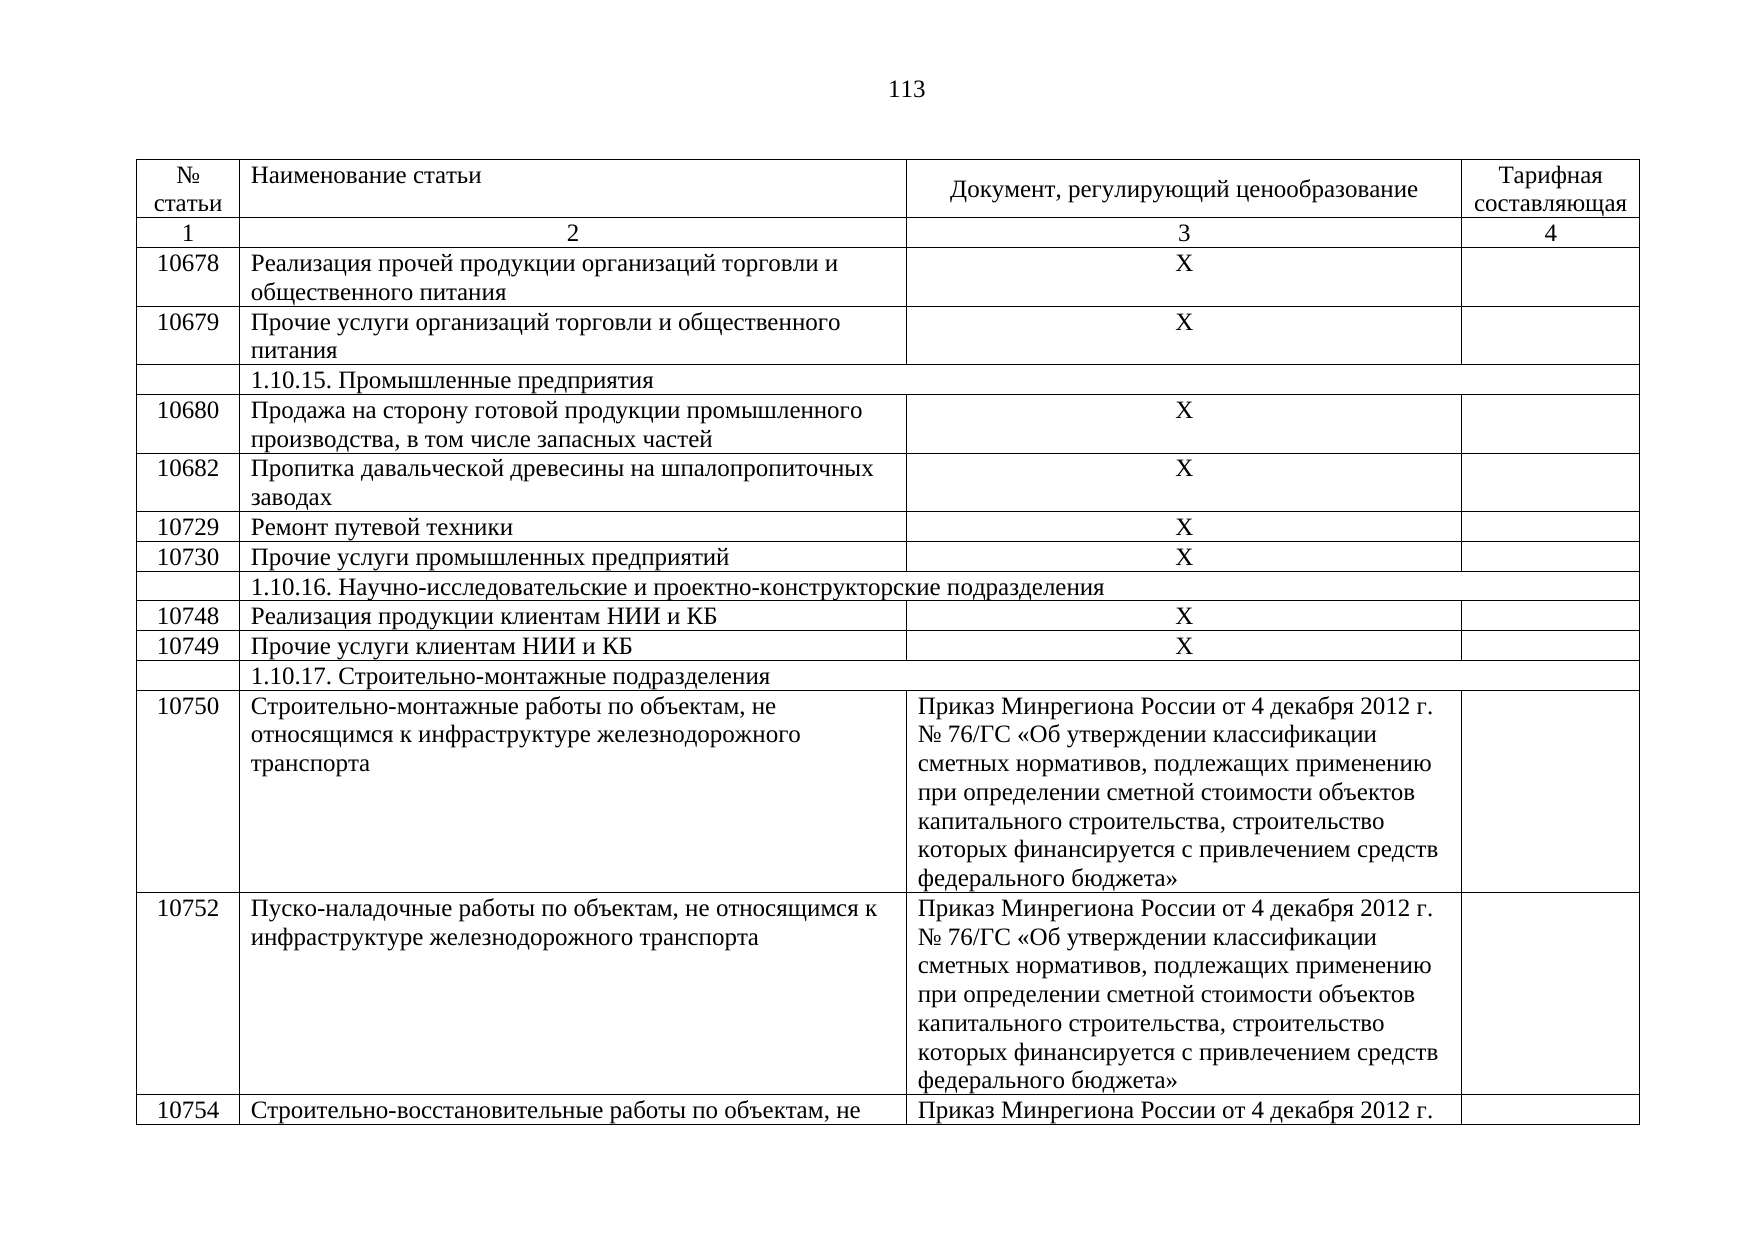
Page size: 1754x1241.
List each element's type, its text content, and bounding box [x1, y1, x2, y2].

table_cell [137, 365, 239, 394]
table_cell 10749 [137, 631, 239, 660]
table_cell 10754 [137, 1095, 239, 1124]
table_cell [240, 1095, 906, 1124]
table_cell 10730 [137, 542, 239, 571]
table_cell [1462, 601, 1639, 630]
table_cell Пуско-наладочные работы по объектам, не относящимся к инфраструктуре железнодорожного транспорта [240, 893, 906, 1094]
table_cell Прочие услуги промышленных предприятий [240, 542, 906, 571]
table_header Наименование статьи [240, 160, 906, 217]
table_cell [1462, 691, 1639, 892]
table_cell 10752 [137, 893, 239, 1094]
table_cell Прочие услуги клиентам НИИ и КБ [240, 631, 906, 660]
table_cell [1462, 893, 1639, 1094]
table_cell X [907, 307, 1461, 364]
table_cell Продажа на сторону готовой продукции промышленного производства, в том числе запасных частей [240, 395, 906, 452]
table_cell X [907, 248, 1461, 306]
table_cell 1.10.17. Строительно-монтажные подразделения [240, 661, 1639, 690]
table_header Документ, регулирующий ценообразование [907, 160, 1461, 217]
table_cell Пропитка давальческой древесины на шпалопропиточных заводах [240, 454, 906, 511]
table_cell X [907, 512, 1461, 541]
table_cell 1.10.15. Промышленные предприятия [240, 365, 1639, 394]
table_cell 10678 [137, 248, 239, 306]
table_cell X [907, 631, 1461, 660]
table_cell [1462, 631, 1639, 660]
table_cell X [907, 601, 1461, 630]
table_cell 3 [907, 218, 1461, 247]
table_cell 10679 [137, 307, 239, 364]
table_cell 10729 [137, 512, 239, 541]
table_cell Прочие услуги организаций торговли и общественного питания [240, 307, 906, 364]
table_cell X [907, 542, 1461, 571]
table_cell [1462, 542, 1639, 571]
table_cell [1462, 248, 1639, 306]
table_cell Ремонт путевой техники [240, 512, 906, 541]
table_header Тарифная составляющая [1462, 160, 1639, 217]
table_cell X [907, 454, 1461, 511]
table_cell [1462, 454, 1639, 511]
table_cell 1 [137, 218, 239, 247]
table_cell Строительно-монтажные работы по объектам, не относящимся к инфраструктуре железнодорожного транспорта [240, 691, 906, 892]
table_cell 2 [240, 218, 906, 247]
table_cell [137, 572, 239, 600]
table_cell [1462, 395, 1639, 452]
table_cell 10682 [137, 454, 239, 511]
table_cell 10748 [137, 601, 239, 630]
table_cell [1462, 307, 1639, 364]
table_header № статьи [137, 160, 239, 217]
table_cell [1462, 1095, 1639, 1124]
table_cell Реализация продукции клиентам НИИ и КБ [240, 601, 906, 630]
table_cell X [907, 395, 1461, 452]
table_cell Реализация прочей продукции организаций торговли и общественного питания [240, 248, 906, 306]
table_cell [907, 1095, 1461, 1124]
table_cell [137, 661, 239, 690]
table_cell 10750 [137, 691, 239, 892]
table_cell 10680 [137, 395, 239, 452]
table_cell 4 [1462, 218, 1639, 247]
table_cell [1462, 512, 1639, 541]
table_cell 1.10.16. Научно-исследовательские и проектно-конструкторские подразделения [240, 572, 1639, 600]
